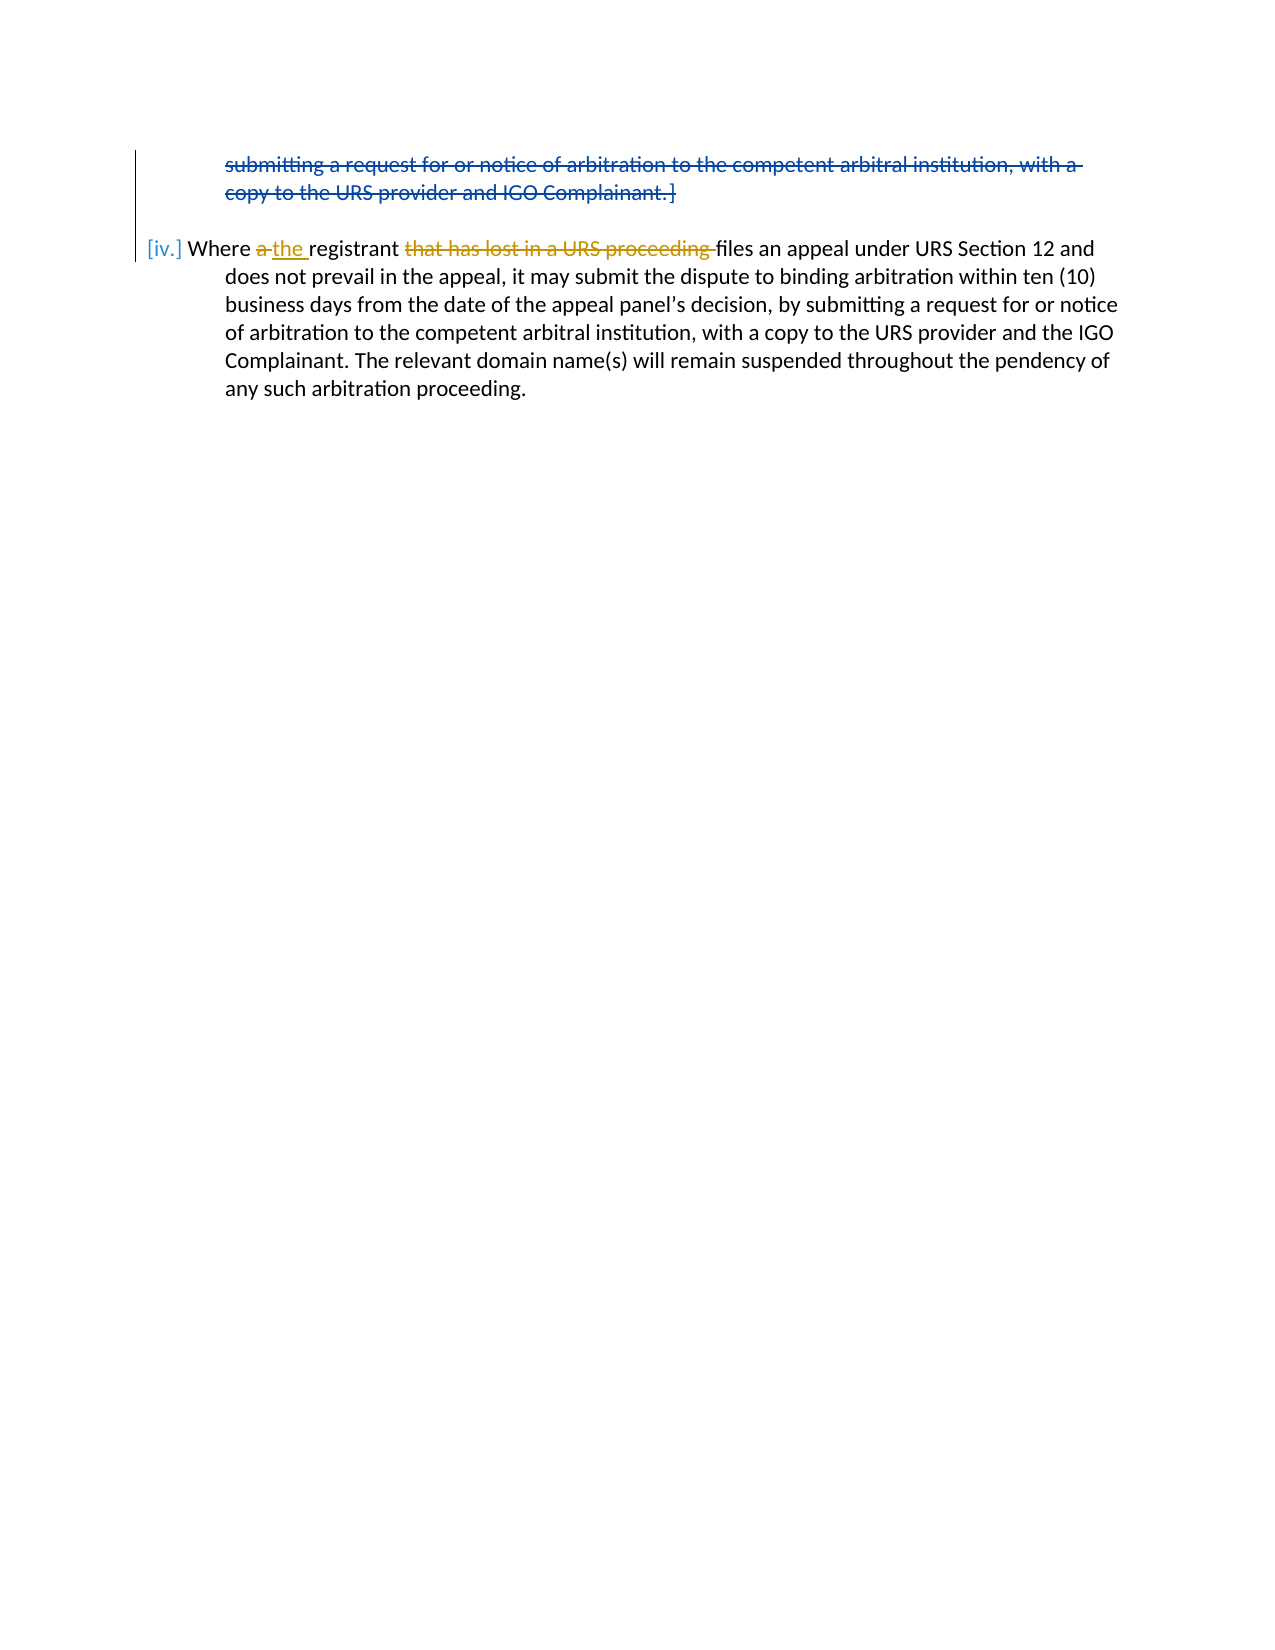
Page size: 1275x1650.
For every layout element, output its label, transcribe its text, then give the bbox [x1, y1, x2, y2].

list Where registrant files an appeal under URS Section 12 and does not prevail in the appeal, it may submit the dispute to binding arbitration within ten (10) business days from the date of the appeal panel’s decision, by submitting a request for or notice of arbitration to the competent arbitral institution, with a copy to the URS provider and the IGO Complainant. The relevant domain name(s) will remain suspended throughout the pendency of any such arbitration proceeding. [187, 234, 1125, 402]
